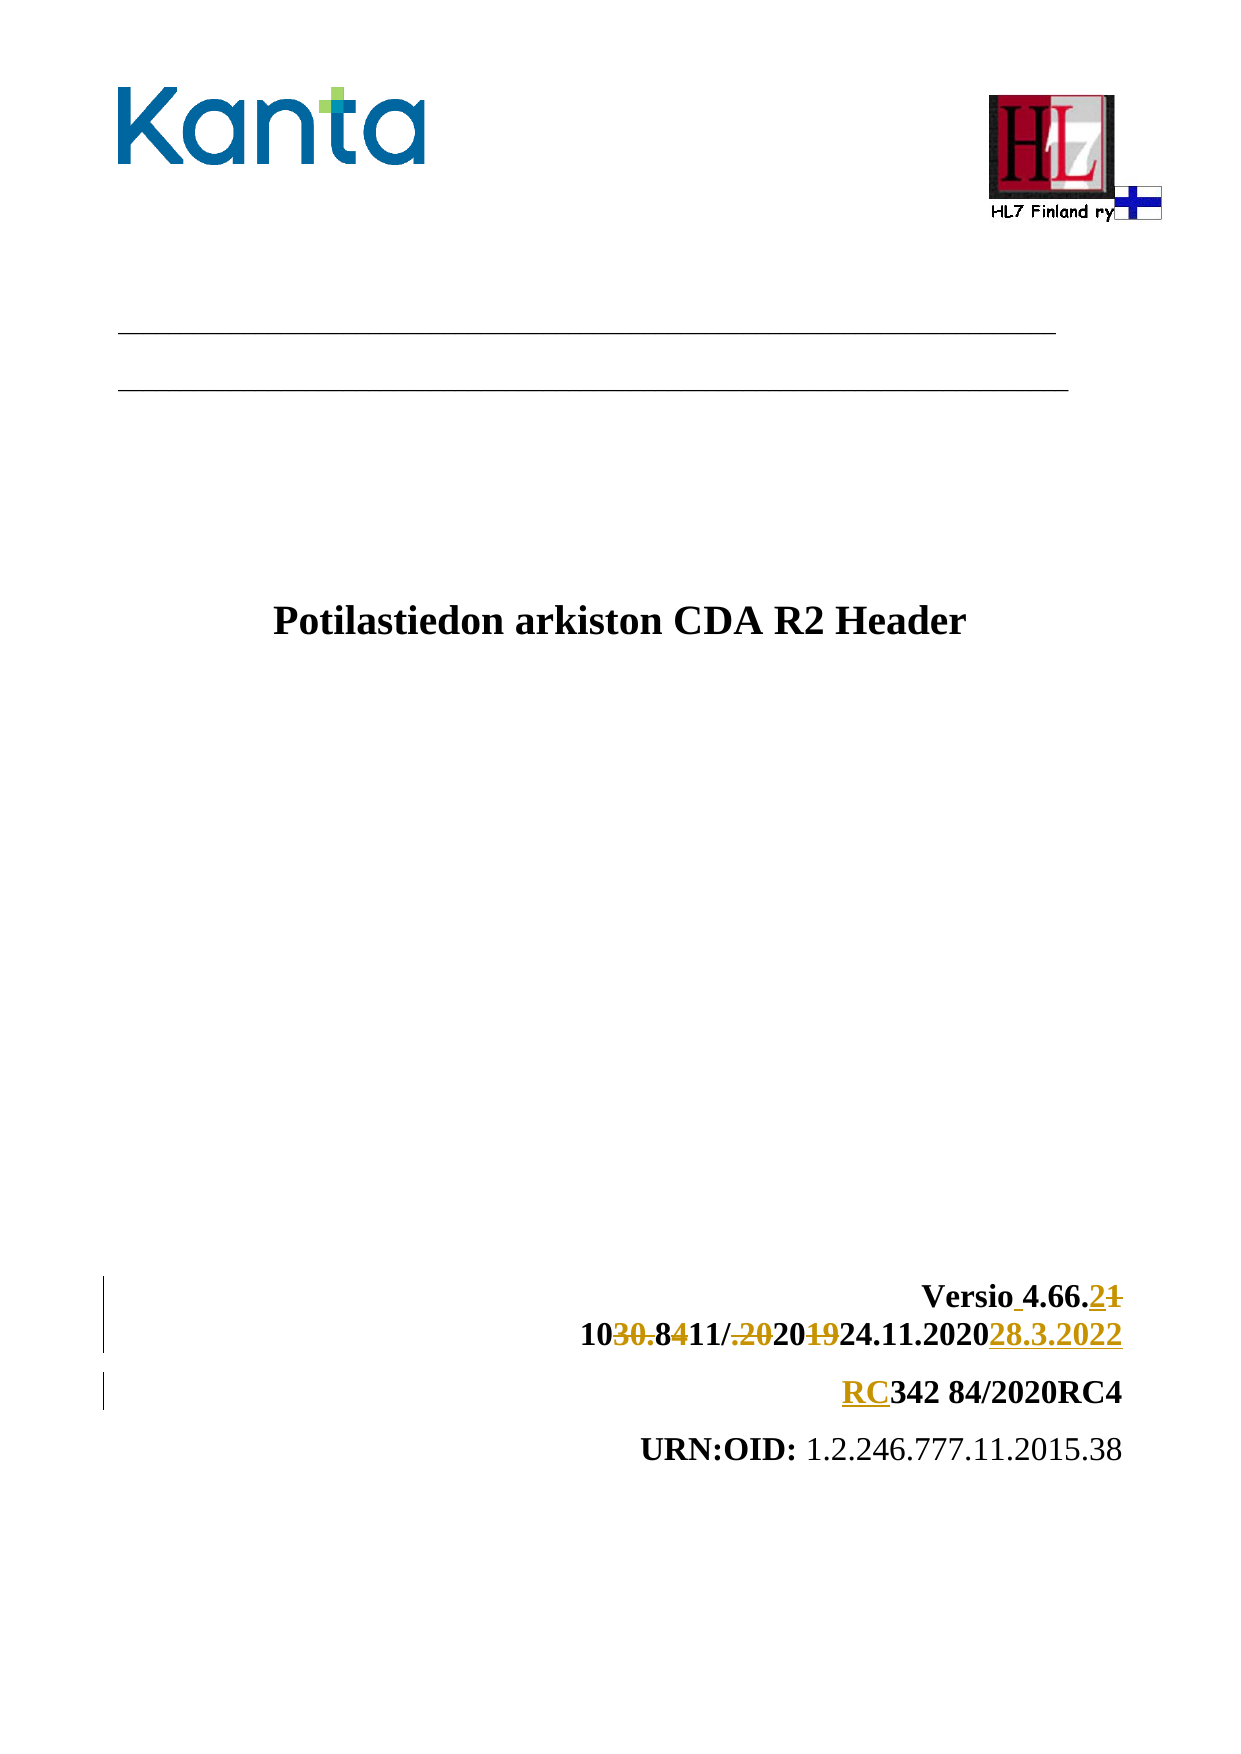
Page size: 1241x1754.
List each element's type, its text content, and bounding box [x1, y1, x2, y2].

picture [983, 94, 1164, 225]
picture [118, 87, 425, 165]
text Versio4.66. [118, 1276, 1122, 1314]
text Potilastiedon arkiston CDA R2 Header [118, 596, 1122, 672]
text ___________________________________________________________________________ [118, 308, 1122, 337]
text ____________________________________________________________________________ [118, 366, 1122, 394]
text URN:OID: 1.2.246.777.11.2015.38 [118, 1429, 1122, 1468]
